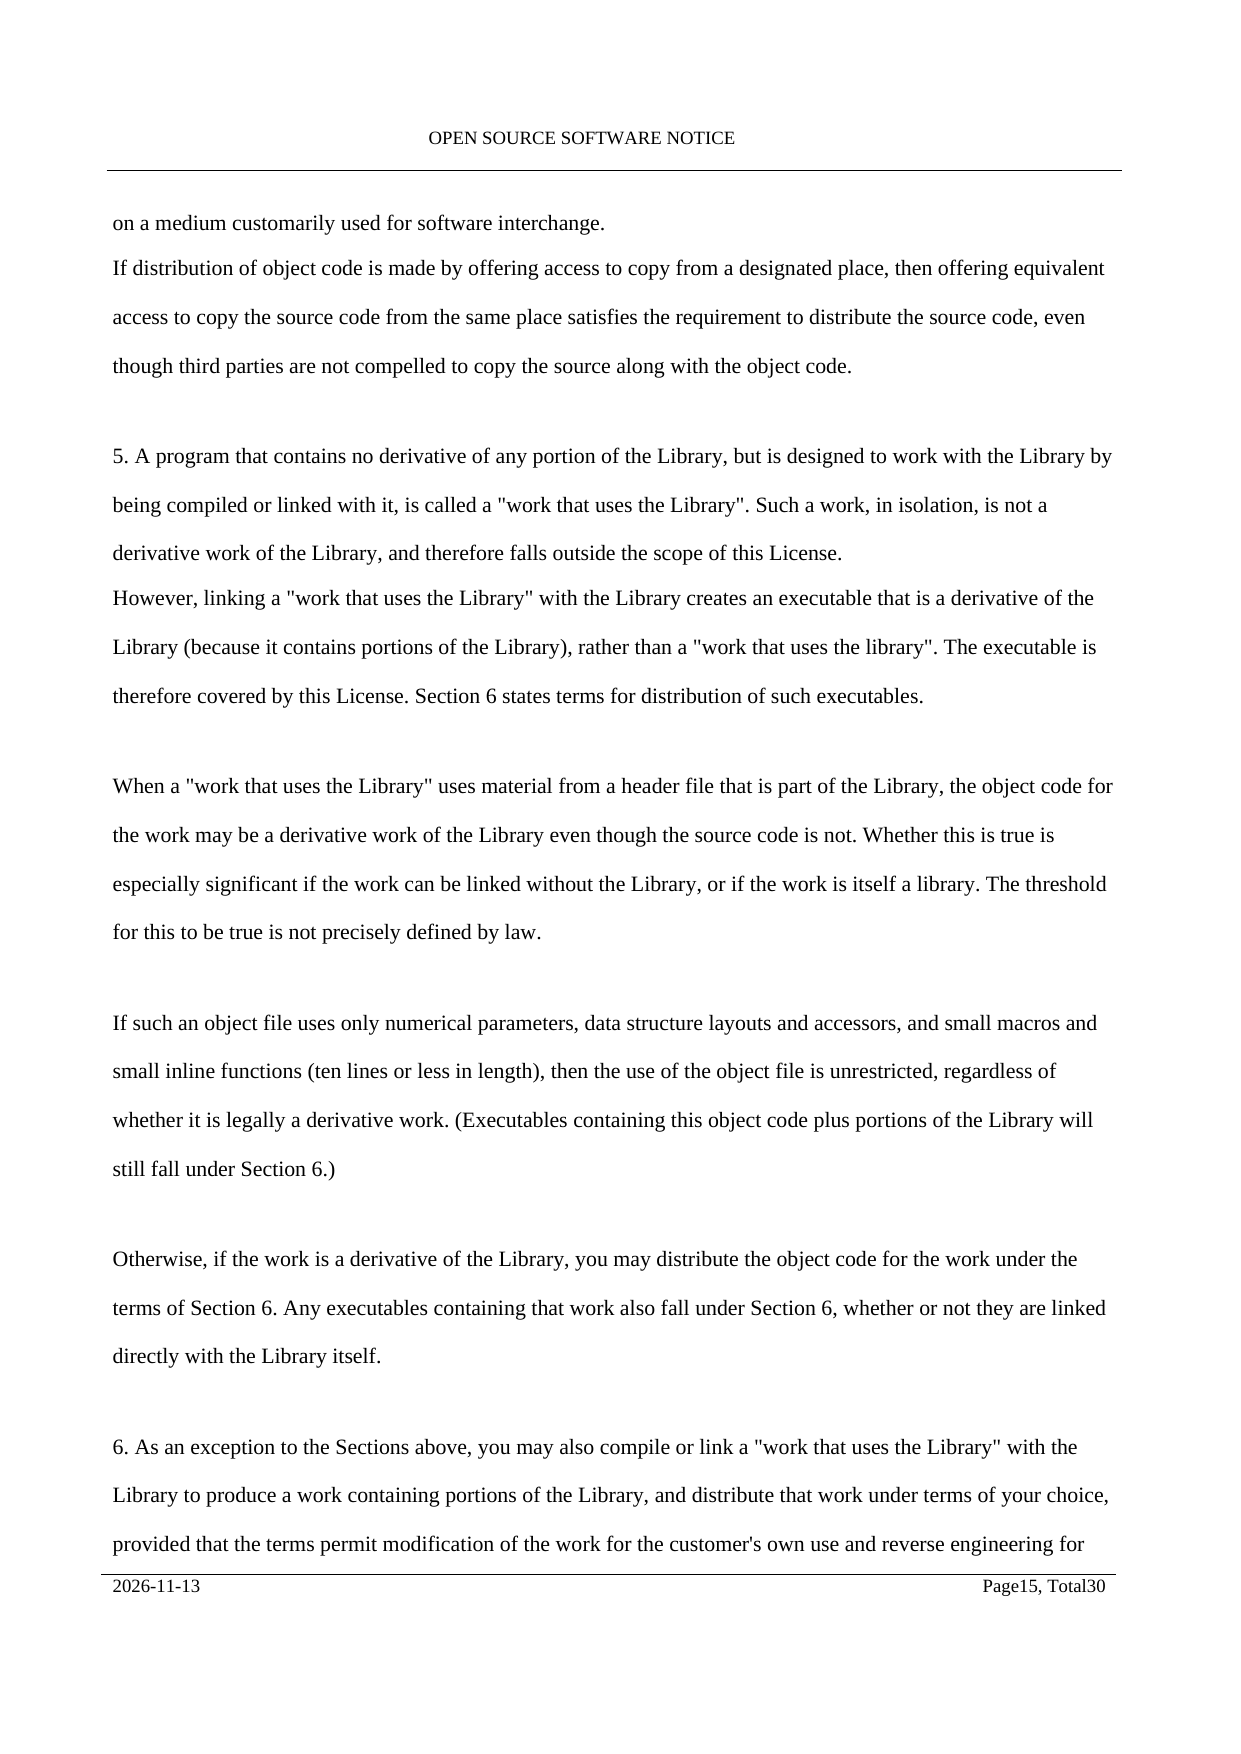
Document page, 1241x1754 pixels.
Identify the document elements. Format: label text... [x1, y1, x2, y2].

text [112, 1430, 1128, 1560]
text If such an object file uses only numerical parameters, data structure layouts and accessors, and small macros and small inline functions (ten lines or less in length), then the use of the object file is unrestricted, regardless of whether it is legally a derivative work. (Executables containing this object code plus portions of the Library will still fall under Section 6.) [112, 1006, 1128, 1185]
text However, linking a "work that uses the Library" with the Library creates an executable that is a derivative of the Library (because it contains portions of the Library), rather than a "work that uses the library". The executable is therefore covered by this License. Section 6 states terms for distribution of such executables. [112, 582, 1128, 712]
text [112, 206, 1128, 239]
text 5. A program that contains no derivative of any portion of the Library, but is designed to work with the Library by being compiled or linked with it, is called a "work that uses the Library". Such a work, in isolation, is not a derivative work of the Library, and therefore falls outside the scope of this License. [112, 439, 1128, 569]
text Otherwise, if the work is a derivative of the Library, you may distribute the object code for the work under the terms of Section 6. Any executables containing that work also fall under Section 6, whether or not they are linked directly with the Library itself. [112, 1242, 1128, 1372]
text When a "work that uses the Library" uses material from a header file that is part of the Library, the object code for the work may be a derivative work of the Library even though the source code is not. Whether this is true is especially significant if the work can be linked without the Library, or if the work is itself a library. The threshold for this to be true is not precisely defined by law. [112, 769, 1128, 948]
text If distribution of object code is made by offering access to copy from a designated place, then offering equivalent access to copy the source code from the same place satisfies the requirement to distribute the source code, even though third parties are not compelled to copy the source along with the object code. [112, 251, 1128, 381]
